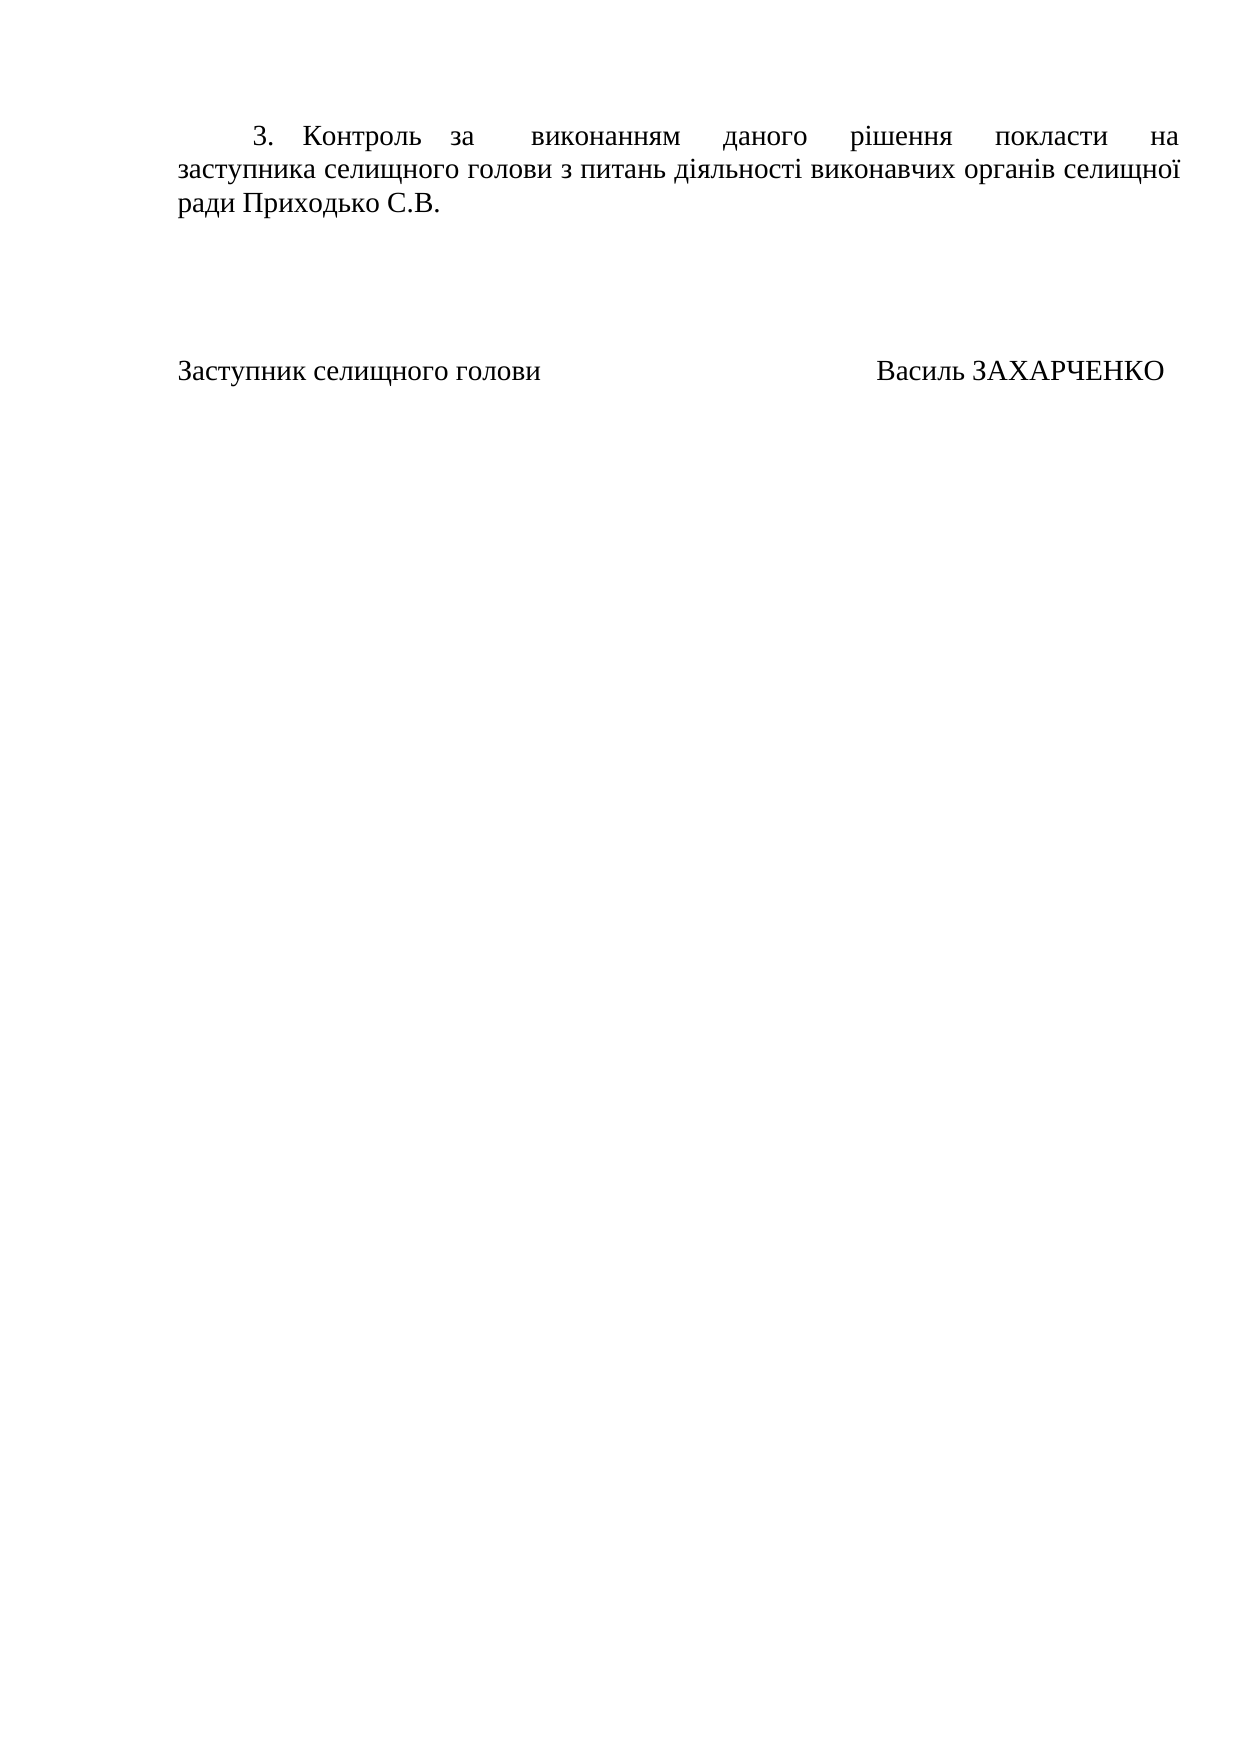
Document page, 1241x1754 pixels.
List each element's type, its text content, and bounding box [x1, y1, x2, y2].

text Заступник селищного голови Василь ЗАХАРЧЕНКО [177, 353, 1181, 386]
text 3. Контроль за виконанням даного рішення покласти на заступника селищного голови з питань діяльності виконавчих органів селищної ради Приходько С.В. [177, 118, 1181, 219]
